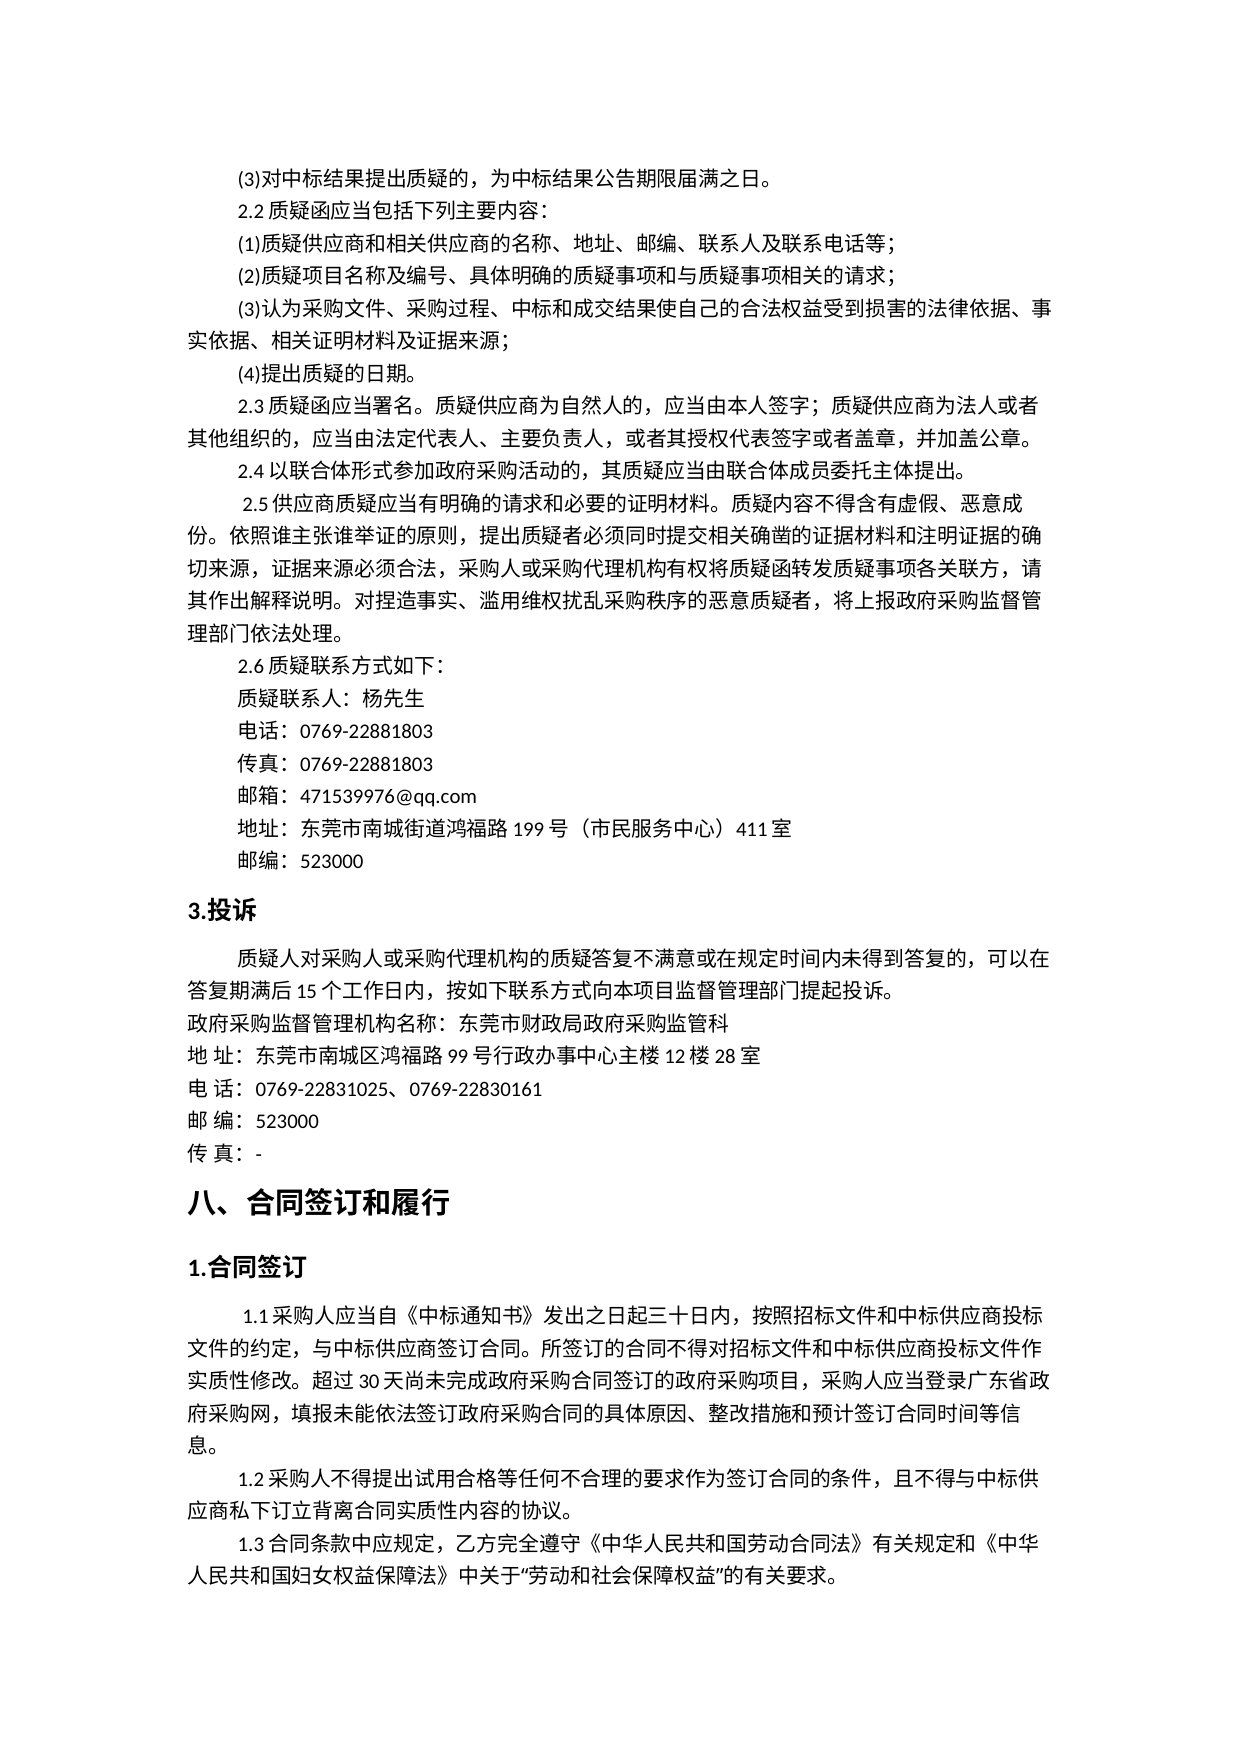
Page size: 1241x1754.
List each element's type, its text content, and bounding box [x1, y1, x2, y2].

text 1.2采购人不得提出试用合格等任何不合理的要求作为签订合同的条件，且不得与中标供应商私下订立背离合同实质性内容的协议。 [187, 1462, 1053, 1527]
text 2.6质疑联系方式如下： [187, 649, 1053, 682]
text 质疑人对采购人或采购代理机构的质疑答复不满意或在规定时间内未得到答复的，可以在答复期满后15个工作日内，按如下联系方式向本项目监督管理部门提起投诉。 [187, 942, 1053, 1007]
text 电 话：0769-22831025、0769-22830161 [187, 1072, 1053, 1104]
text 2.3 质疑函应当署名。质疑供应商为自然人的，应当由本人签字；质疑供应商为法人或者其他组织的，应当由法定代表人、主要负责人，或者其授权代表签字或者盖章，并加盖公章。 [187, 389, 1053, 454]
text 1.合同签订 [187, 1234, 1053, 1299]
text 地 址：东莞市南城区鸿福路99号行政办事中心主楼12楼28室 [187, 1039, 1053, 1072]
text 邮箱：471539976@qq.com [187, 779, 1053, 812]
text 2.4以联合体形式参加政府采购活动的，其质疑应当由联合体成员委托主体提出。 [187, 454, 1053, 487]
text (2)质疑项目名称及编号、具体明确的质疑事项和与质疑事项相关的请求； [187, 259, 1053, 292]
text 传真：0769-22881803 [187, 747, 1053, 779]
text 1.3合同条款中应规定，乙方完全遵守《中华人民共和国劳动合同法》有关规定和《中华人民共和国妇女权益保障法》中关于“劳动和社会保障权益”的有关要求。 [187, 1527, 1053, 1592]
text 地址：东莞市南城街道鸿福路199号（市民服务中心）411室 [187, 812, 1053, 844]
text 质疑联系人：杨先生 [187, 682, 1053, 714]
text 2.2质疑函应当包括下列主要内容： [187, 194, 1053, 227]
text (3)认为采购文件、采购过程、中标和成交结果使自己的合法权益受到损害的法律依据、事实依据、相关证明材料及证据来源； [187, 292, 1053, 357]
text 电话：0769-22881803 [187, 714, 1053, 747]
text 政府采购监督管理机构名称：东莞市财政局政府采购监管科 [187, 1007, 1053, 1039]
text 传 真：- [187, 1137, 1053, 1169]
text 邮 编：523000 [187, 1104, 1053, 1137]
text 2.5供应商质疑应当有明确的请求和必要的证明材料。质疑内容不得含有虚假、恶意成份。依照谁主张谁举证的原则，提出质疑者必须同时提交相关确凿的证据材料和注明证据的确切来源，证据来源必须合法，采购人或采购代理机构有权将质疑函转发质疑事项各关联方，请其作出解释说明。对捏造事实、滥用维权扰乱采购秩序的恶意质疑者，将上报政府采购监督管理部门依法处理。 [187, 487, 1053, 649]
text 八、合同签订和履行 [187, 1169, 1053, 1234]
text 邮编：523000 [187, 844, 1053, 877]
text (1)质疑供应商和相关供应商的名称、地址、邮编、联系人及联系电话等； [187, 227, 1053, 259]
text 3.投诉 [187, 877, 1053, 942]
text 1.1采购人应当自《中标通知书》发出之日起三十日内，按照招标文件和中标供应商投标文件的约定，与中标供应商签订合同。所签订的合同不得对招标文件和中标供应商投标文件作实质性修改。超过30天尚未完成政府采购合同签订的政府采购项目，采购人应当登录广东省政府采购网，填报未能依法签订政府采购合同的具体原因、整改措施和预计签订合同时间等信息。 [187, 1299, 1053, 1462]
text (3)对中标结果提出质疑的，为中标结果公告期限届满之日。 [187, 162, 1053, 194]
text (4)提出质疑的日期。 [187, 357, 1053, 389]
